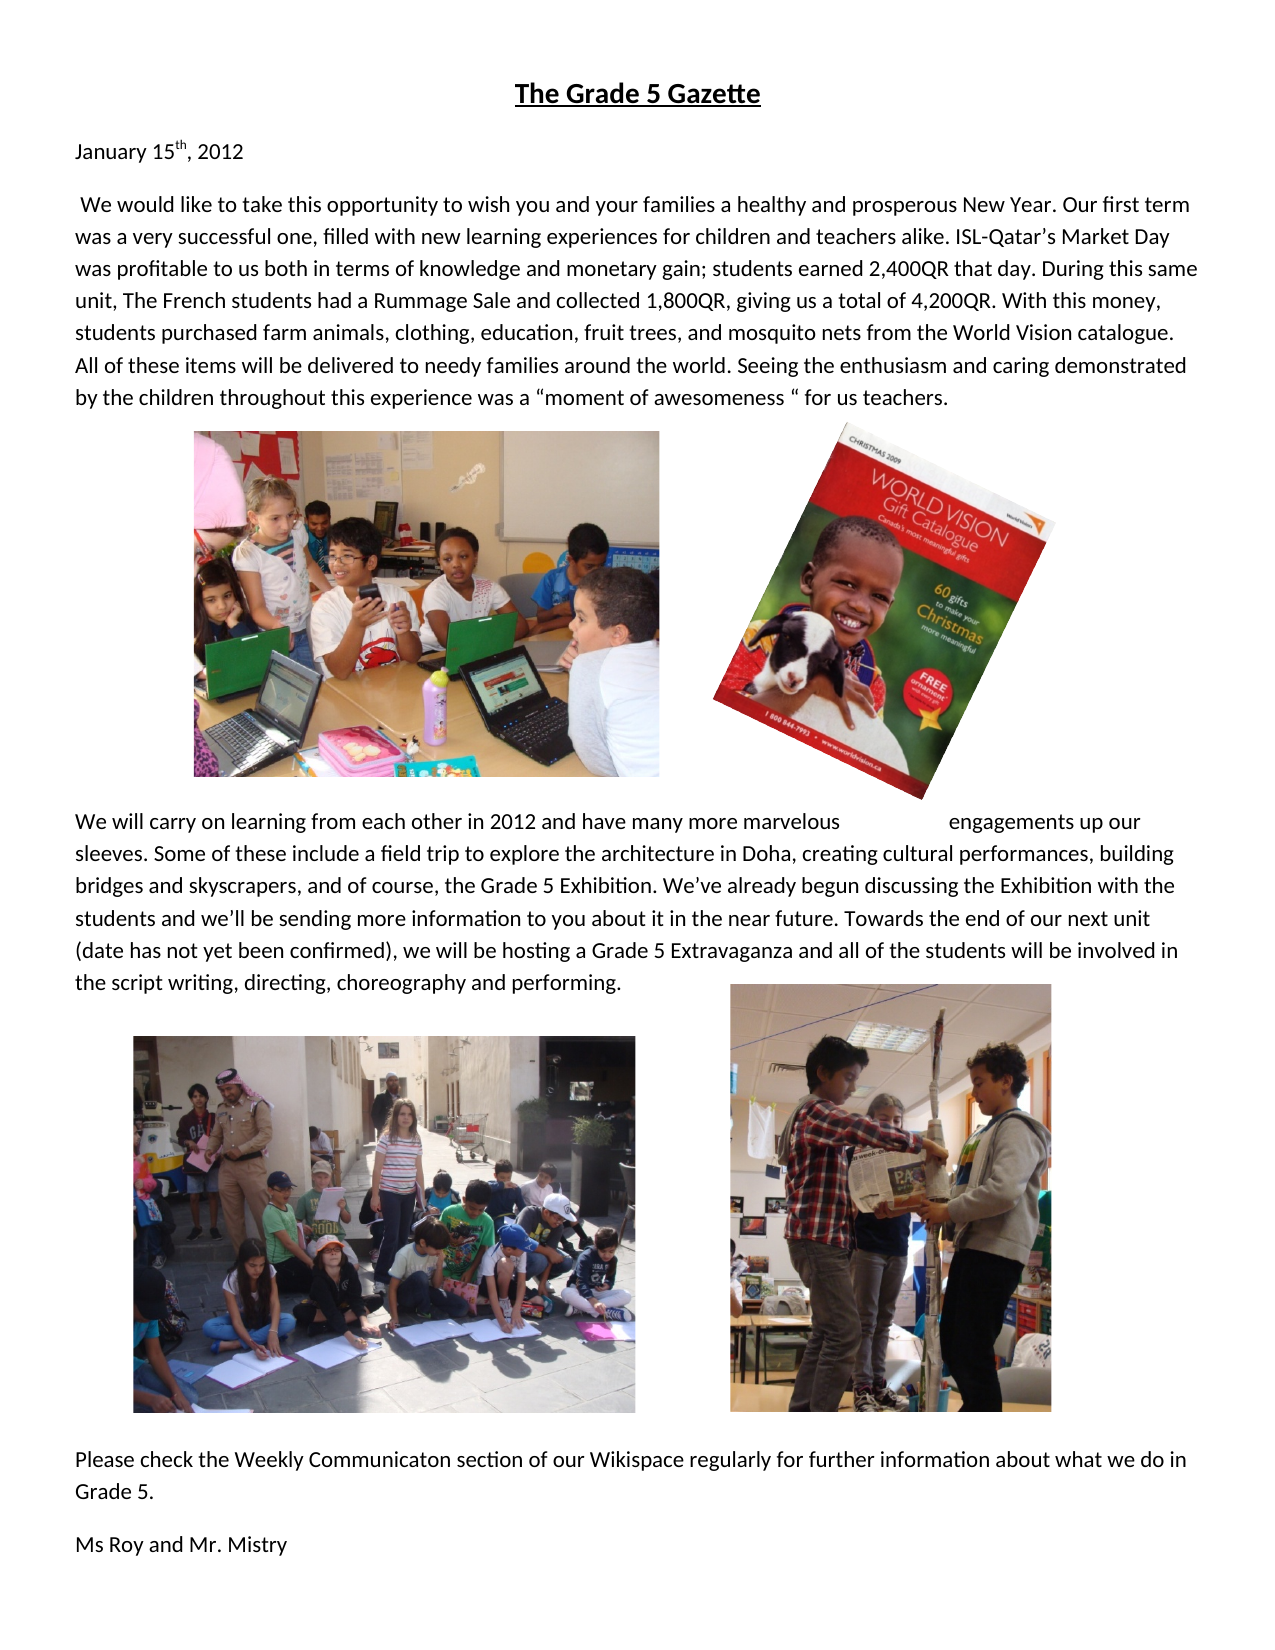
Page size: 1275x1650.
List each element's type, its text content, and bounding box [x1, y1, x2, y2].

text January 15th, 2012 [75, 137, 1200, 165]
text Please check the Weekly Communicaton section of our Wikispace regularly for further information about what we do in Grade 5. [75, 1445, 1200, 1505]
picture [133, 1036, 636, 1411]
picture [713, 422, 1055, 799]
text We will carry on learning from each other in 2012 and have many more marvelous engagements up our sleeves. Some of these include a field trip to explore the architecture in Doha, creating cultural performances, building bridges and skyscrapers, and of course, the Grade 5 Exhibition. We’ve already begun discussing the Exhibition with the students and we’ll be sending more information to you about it in the near future. Towards the end of our next unit (date has not yet been confirmed), we will be hosting a Grade 5 Extravaganza and all of the students will be involved in the script writing, directing, choreography and performing. [75, 807, 1200, 996]
text We would like to take this opportunity to wish you and your families a healthy and prosperous New Year. Our first term was a very successful one, filled with new learning experiences for children and teachers alike. ISL-Qatar’s Market Day was profitable to us both in terms of knowledge and monetary gain; students earned 2,400QR that day. During this same unit, The French students had a Rummage Sale and collected 1,800QR, giving us a total of 4,200QR. With this money, students purchased farm animals, clothing, education, fruit trees, and mosquito nets from the World Vision catalogue. All of these items will be delivered to needy families around the world. Seeing the enthusiasm and caring demonstrated by the children throughout this experience was a “moment of awesomeness “ for us teachers. [75, 190, 1200, 411]
text Ms Roy and Mr. Mistry [75, 1530, 1200, 1558]
text The Grade 5 Gazette [75, 75, 1200, 111]
picture [193, 431, 660, 775]
picture [730, 984, 1052, 1410]
